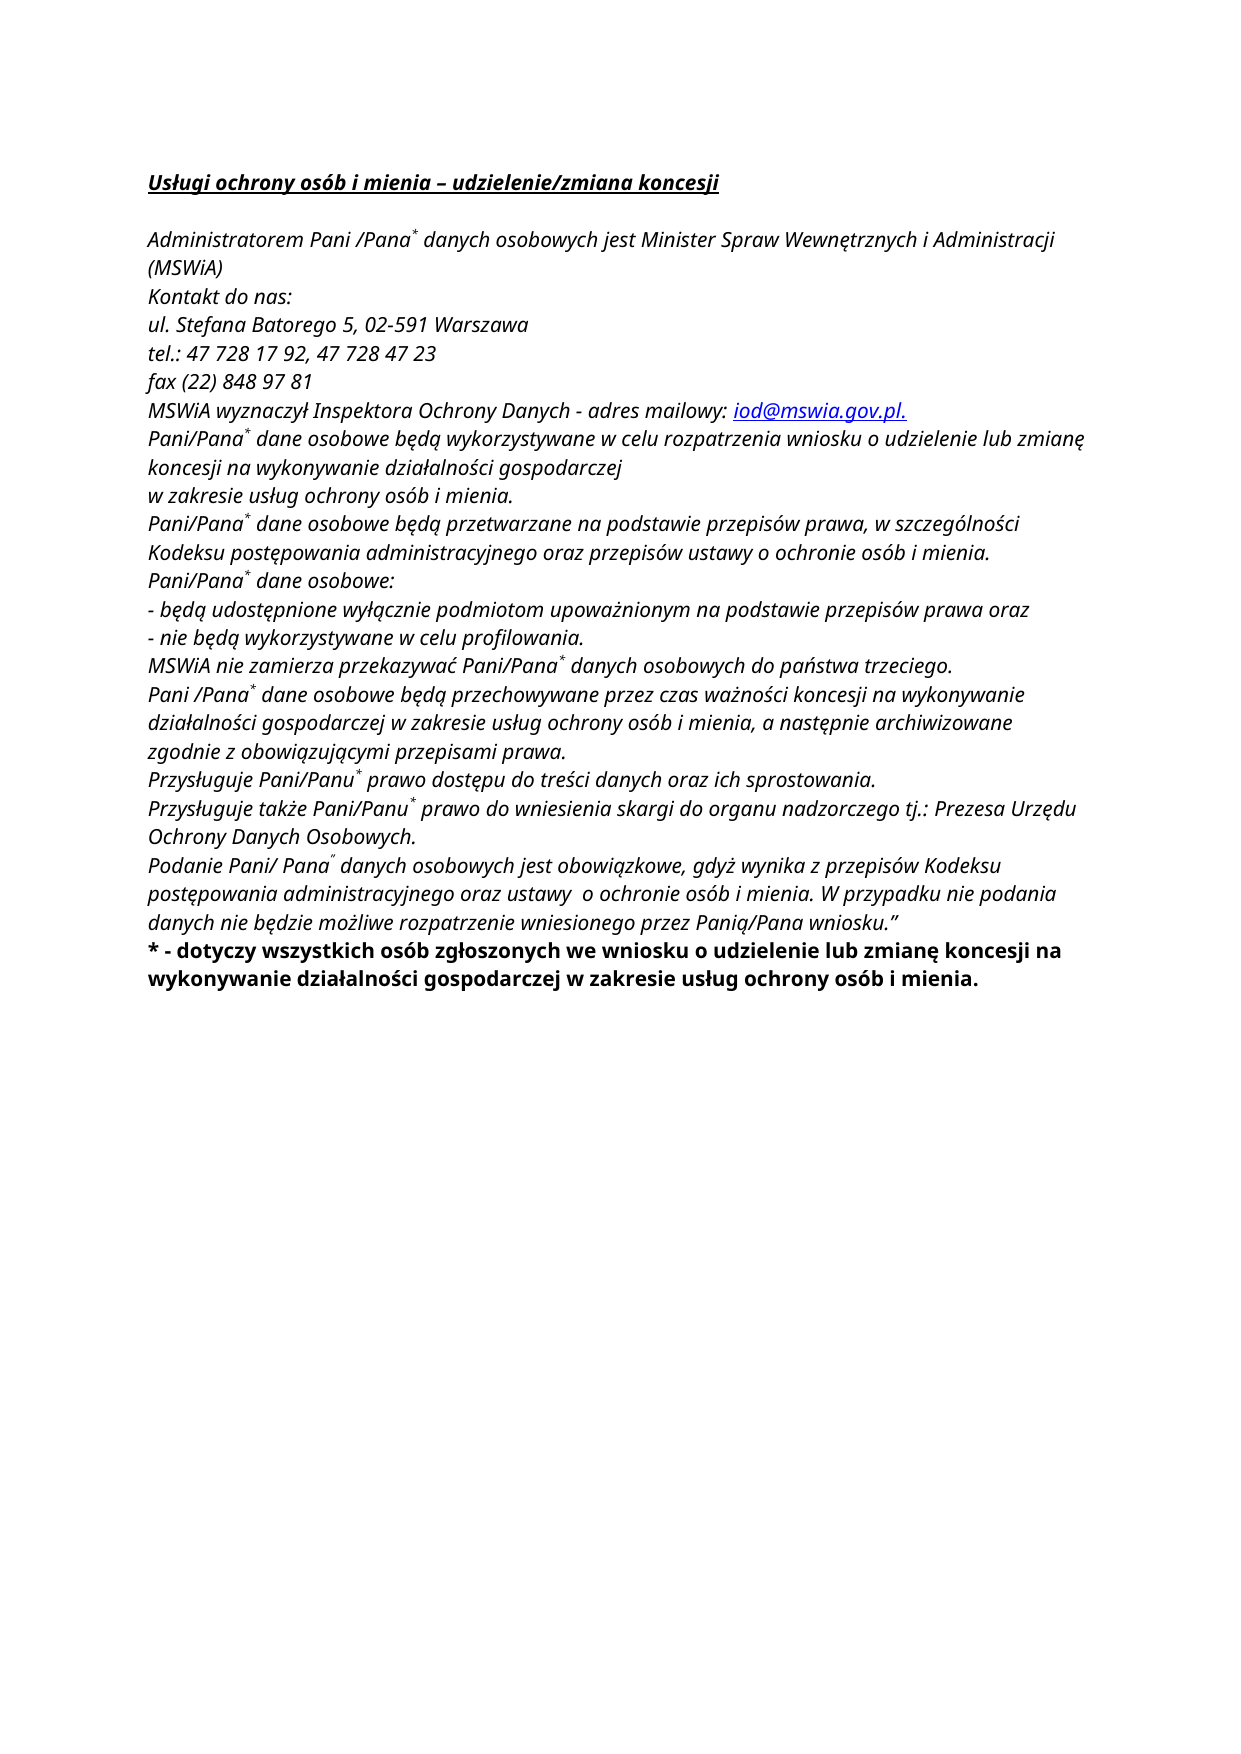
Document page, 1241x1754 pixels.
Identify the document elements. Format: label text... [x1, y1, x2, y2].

text Przysługuje Pani/Panu* prawo dostępu do treści danych oraz ich sprostowania. [148, 765, 1092, 794]
text Pani/Pana* dane osobowe będą przetwarzane na podstawie przepisów prawa, w szczególności Kodeksu postępowania administracyjnego oraz przepisów ustawy o ochronie osób i mienia. [148, 509, 1092, 566]
text * - dotyczy wszystkich osób zgłoszonych we wniosku o udzielenie lub zmianę koncesji na wykonywanie działalności gospodarczej w zakresie usług ochrony osób i mienia. [148, 936, 1092, 993]
text Usługi ochrony osób i mienia – udzielenie/zmiana koncesji [148, 168, 1092, 197]
text Podanie Pani/ Pana” danych osobowych jest obowiązkowe, gdyż wynika z przepisów Kodeksu postępowania administracyjnego oraz ustawy o ochronie osób i mienia. W przypadku nie podania danych nie będzie możliwe rozpatrzenie wniesionego przez Panią/Pana wniosku.” [148, 851, 1092, 936]
text MSWiA nie zamierza przekazywać Pani/Pana* danych osobowych do państwa trzeciego. [148, 652, 1092, 680]
text - nie będą wykorzystywane w celu profilowania. [148, 623, 1092, 652]
text fax (22) 848 97 81 [148, 367, 1092, 396]
text Przysługuje także Pani/Panu* prawo do wniesienia skargi do organu nadzorczego tj.: Prezesa Urzędu Ochrony Danych Osobowych. [148, 794, 1092, 851]
text Pani/Pana* dane osobowe będą wykorzystywane w celu rozpatrzenia wniosku o udzielenie lub zmianę koncesji na wykonywanie działalności gospodarczej w zakresie usług ochrony osób i mienia. [148, 424, 1092, 509]
text - będą udostępnione wyłącznie podmiotom upoważnionym na podstawie przepisów prawa oraz [148, 595, 1092, 623]
text MSWiA wyznaczył Inspektora Ochrony Danych - adres mailowy: iod@mswia.gov.pl. [148, 396, 1092, 424]
text tel.: 47 728 17 92, 47 728 47 23 [148, 339, 1092, 367]
text Kontakt do nas: [148, 282, 1092, 310]
text ul. Stefana Batorego 5, 02-591 Warszawa [148, 310, 1092, 339]
text Administratorem Pani /Pana* danych osobowych jest Minister Spraw Wewnętrznych i Administracji (MSWiA) [148, 225, 1092, 282]
text Pani/Pana* dane osobowe: [148, 566, 1092, 595]
text Pani /Pana* dane osobowe będą przechowywane przez czas ważności koncesji na wykonywanie działalności gospodarczej w zakresie usług ochrony osób i mienia, a następnie archiwizowane zgodnie z obowiązującymi przepisami prawa. [148, 680, 1092, 765]
